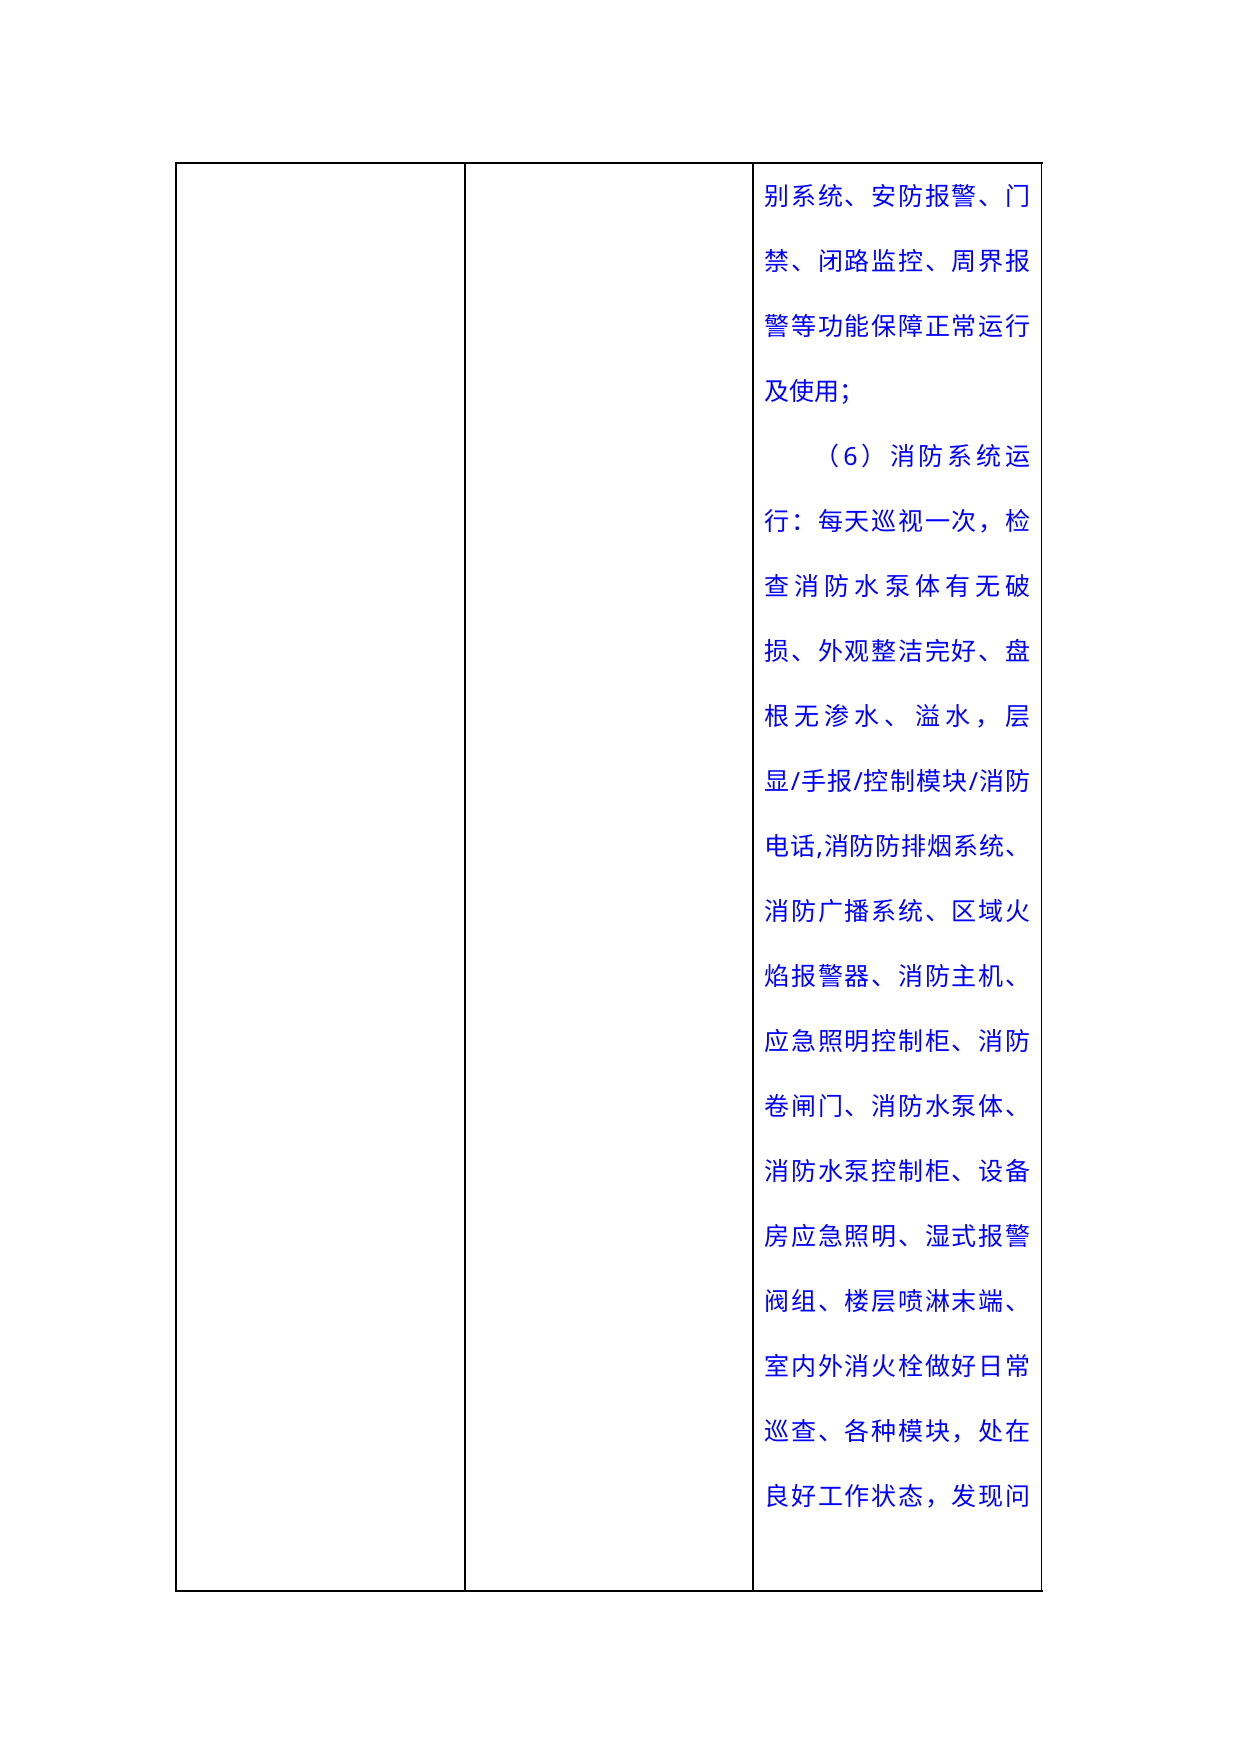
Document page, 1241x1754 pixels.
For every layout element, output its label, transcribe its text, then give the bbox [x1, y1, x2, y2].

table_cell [754, 164, 1041, 1590]
table_cell 1 [177, 164, 464, 1590]
table_cell [466, 164, 752, 1590]
